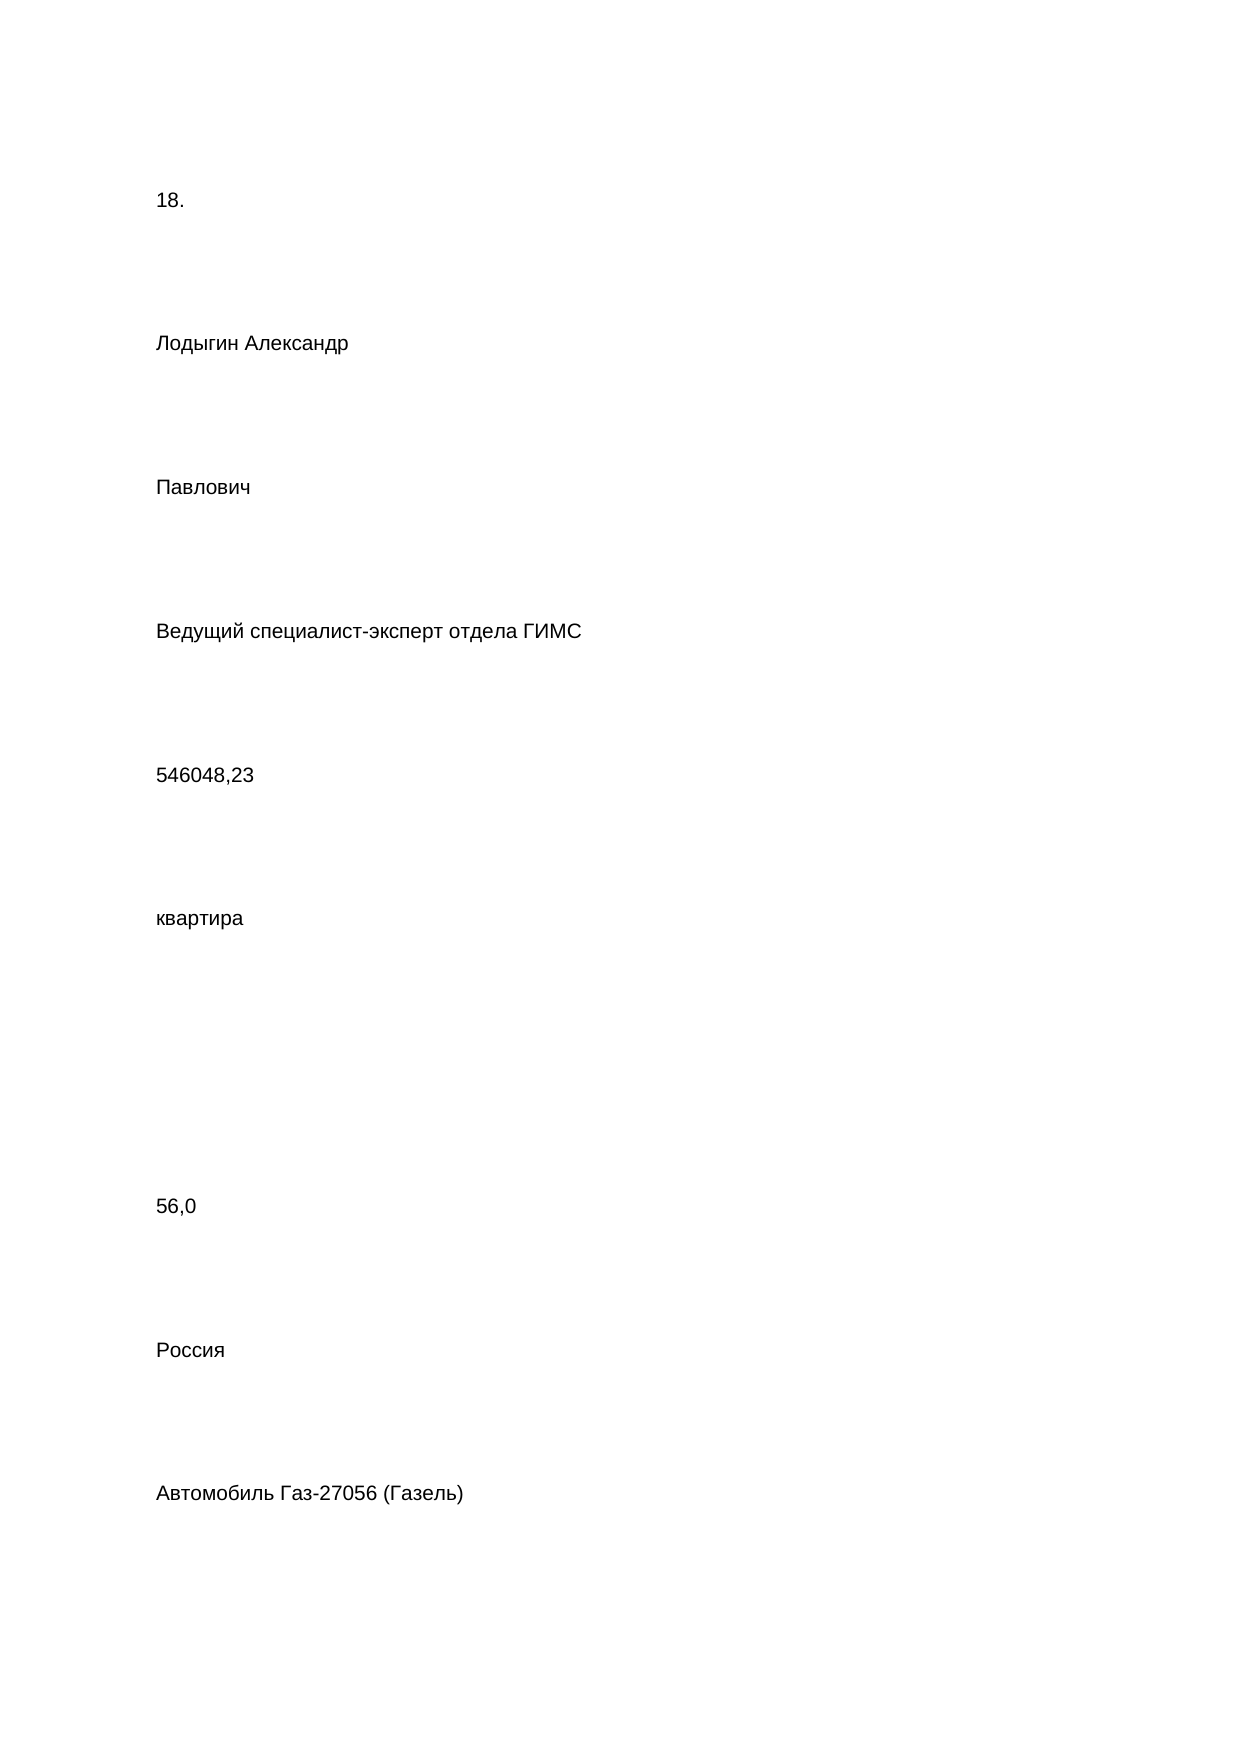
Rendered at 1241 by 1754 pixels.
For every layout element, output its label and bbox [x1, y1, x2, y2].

table_cell [140, 150, 1078, 1577]
